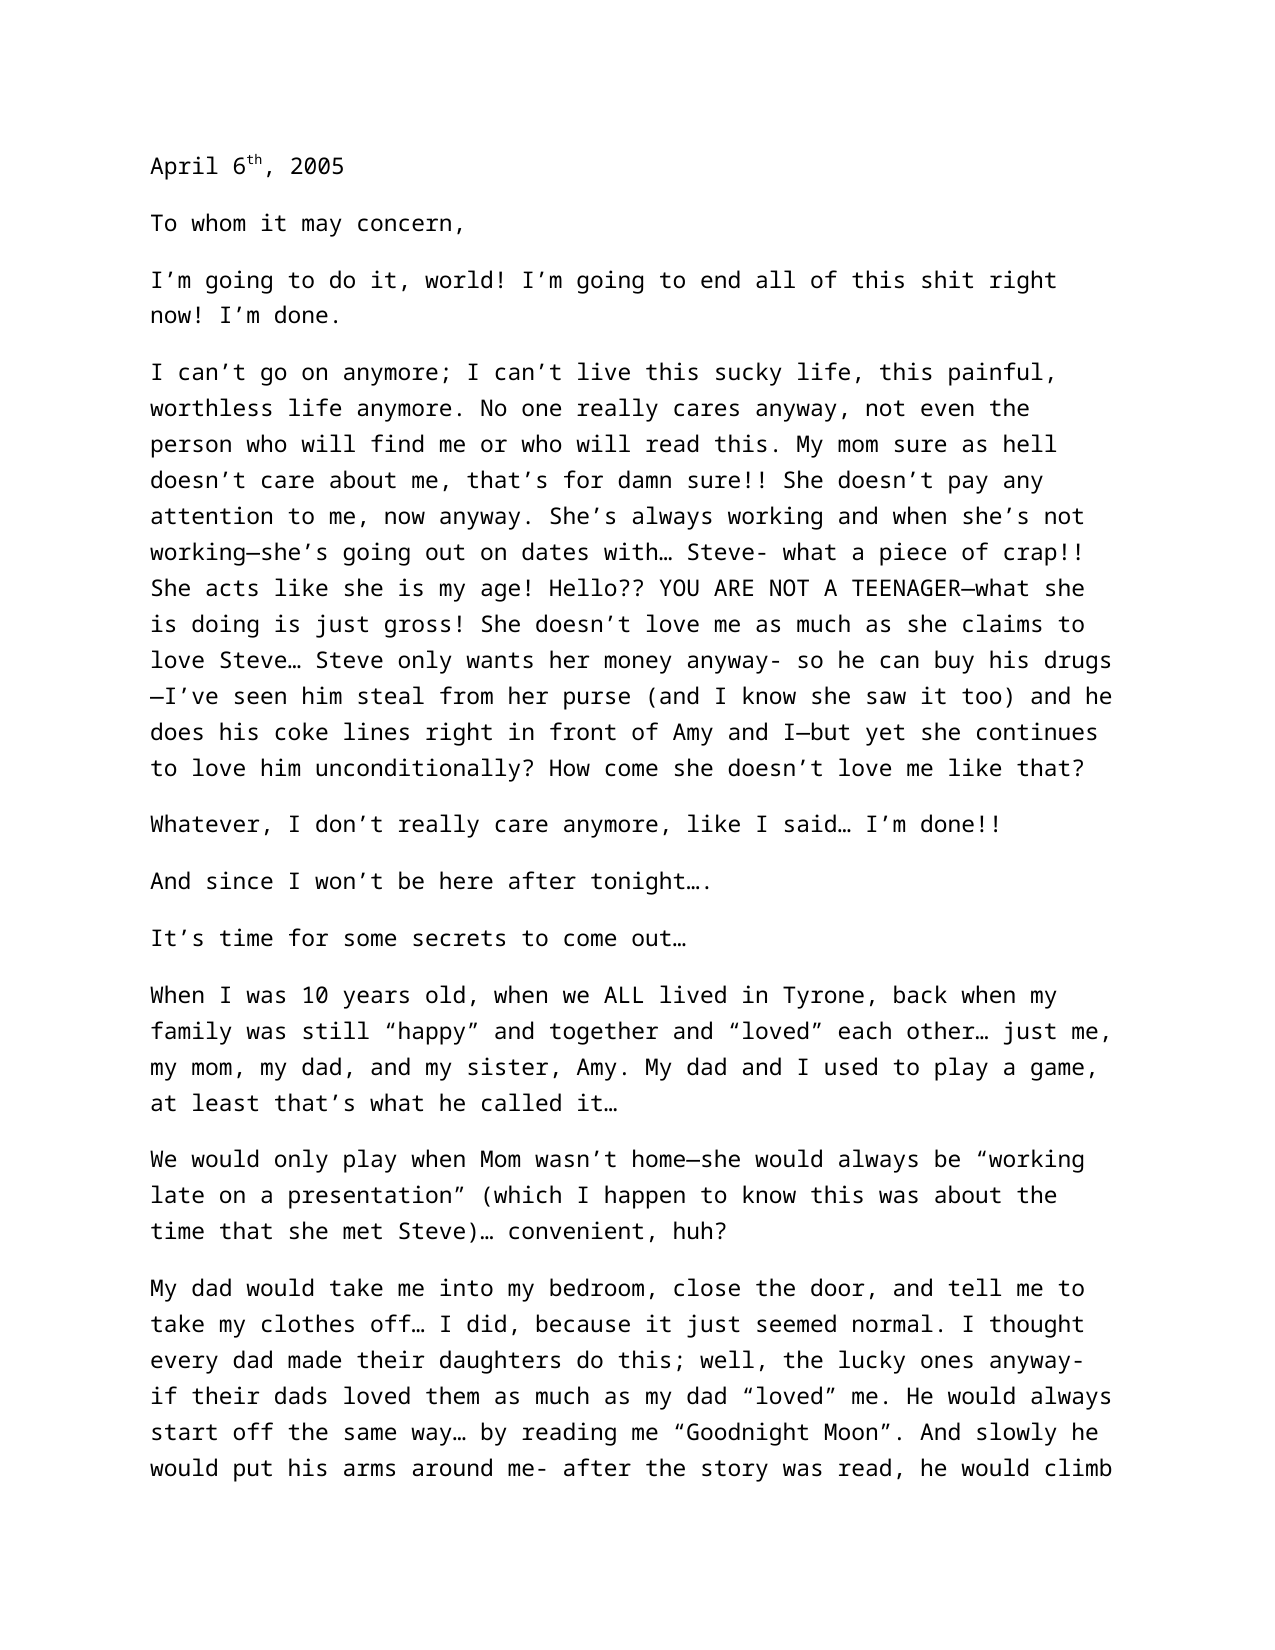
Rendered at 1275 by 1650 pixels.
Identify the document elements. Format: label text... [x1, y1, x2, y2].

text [150, 1272, 1125, 1483]
text When I was 10 years old, when we ALL lived in Tyrone, back when my family was still “happy” and together and “loved” each other… just me, my mom, my dad, and my sister, Amy. My dad and I used to play a game, at least that’s what he called it… [150, 979, 1125, 1118]
text And since I won’t be here after tonight…. [150, 865, 1125, 896]
text We would only play when Mom wasn’t home—she would always be “working late on a presentation” (which I happen to know this was about the time that she met Steve)… convenient, huh? [150, 1143, 1125, 1246]
text I can’t go on anymore; I can’t live this sucky life, this painful, worthless life anymore. No one really cares anyway, not even the person who will find me or who will read this. My mom sure as hell doesn’t care about me, that’s for damn sure!! She doesn’t pay any attention to me, now anyway. She’s always working and when she’s not working—she’s going out on dates with… Steve- what a piece of crap!! She acts like she is my age! Hello?? YOU ARE NOT A TEENAGER—what she is doing is just gross! She doesn’t love me as much as she claims to love Steve… Steve only wants her money anyway- so he can buy his drugs—I’ve seen him steal from her purse (and I know she saw it too) and he does his coke lines right in front of Amy and I—but yet she continues to love him unconditionally? How come she doesn’t love me like that? [150, 356, 1125, 783]
text To whom it may concern, [150, 207, 1125, 238]
text It’s time for some secrets to come out… [150, 922, 1125, 953]
text Whatever, I don’t really care anymore, like I said… I’m done!! [150, 808, 1125, 839]
text April 6th, 2005 [150, 150, 1125, 181]
text I’m going to do it, world! I’m going to end all of this shit right now! I’m done. [150, 263, 1125, 331]
